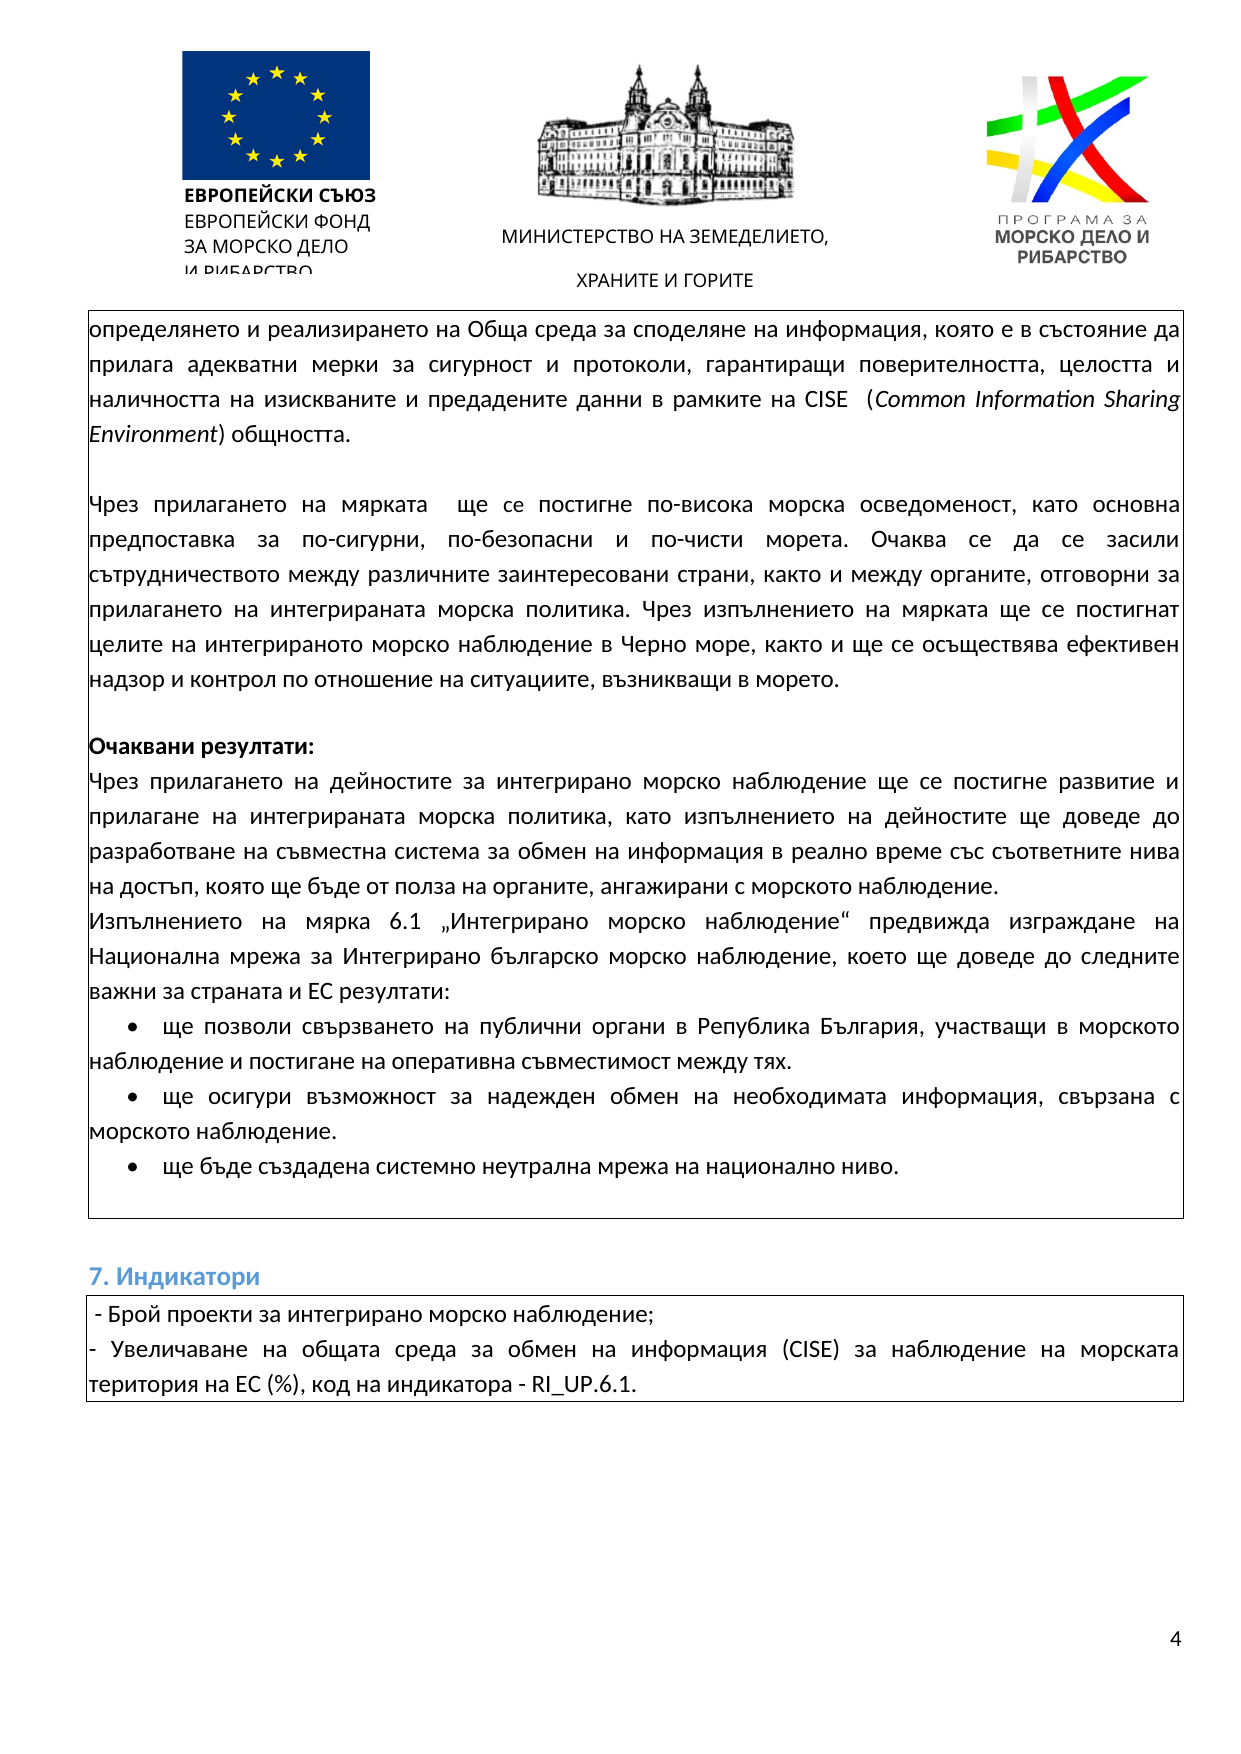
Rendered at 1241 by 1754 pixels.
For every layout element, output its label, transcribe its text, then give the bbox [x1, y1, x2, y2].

text • ще бъде създадена системно неутрална мрежа на национално ниво. [89, 1147, 1183, 1181]
picture [929, 43, 1201, 288]
text Изпълнението на мярка 6.1 „Интегрирано морско наблюдение“ предвижда изграждане на Национална мрежа за Интегрирано българско морско наблюдение, което ще доведе до следните важни за страната и ЕС резултати: [89, 902, 1183, 1006]
list - Брой проекти за интегрирано морско наблюдение; [87, 1296, 1183, 1328]
list - Увеличаване на общата среда за обмен на информация (CISE) за наблюдение на морската територия на ЕС (%), код на индикатора - RI_UP.6.1. [87, 1330, 1183, 1401]
subtitle 7. Индикатори [89, 1259, 1181, 1292]
text Чрез прилагането на дейностите за интегрирано морско наблюдение ще се постигне развитие и прилагане на интегрираната морска политика, като изпълнението на дейностите ще доведе до разработване на съвместна система за обмен на информация в реално време със съответните нива на достъп, която ще бъде от полза на органите, ангажирани с морското наблюдение. [89, 762, 1183, 901]
text • ще позволи свързването на публични органи в Република България, участващи в морското наблюдение и постигане на оперативна съвместимост между тях. [89, 1007, 1183, 1076]
text • ще осигури възможност за надежден обмен на необходимата информация, свързана с морското наблюдение. [89, 1077, 1183, 1146]
text Чрез прилагането на мярката ще се постигне по-висока морска осведоменост, като основна предпоставка за по-сигурни, по-безопасни и по-чисти морета. Очаква се да се засили сътрудничеството между различните заинтересовани страни, както и между органите, отговорни за прилагането на интегрираната морска политика. Чрез изпълнението на мярката ще се постигнат целите на интегрираното морско наблюдение в Черно море, както и ще се осъществява ефективен надзор и контрол по отношение на ситуациите, възникващи в морето. [89, 485, 1183, 694]
picture [531, 60, 807, 210]
text Очаквани резултати: [89, 727, 1183, 761]
